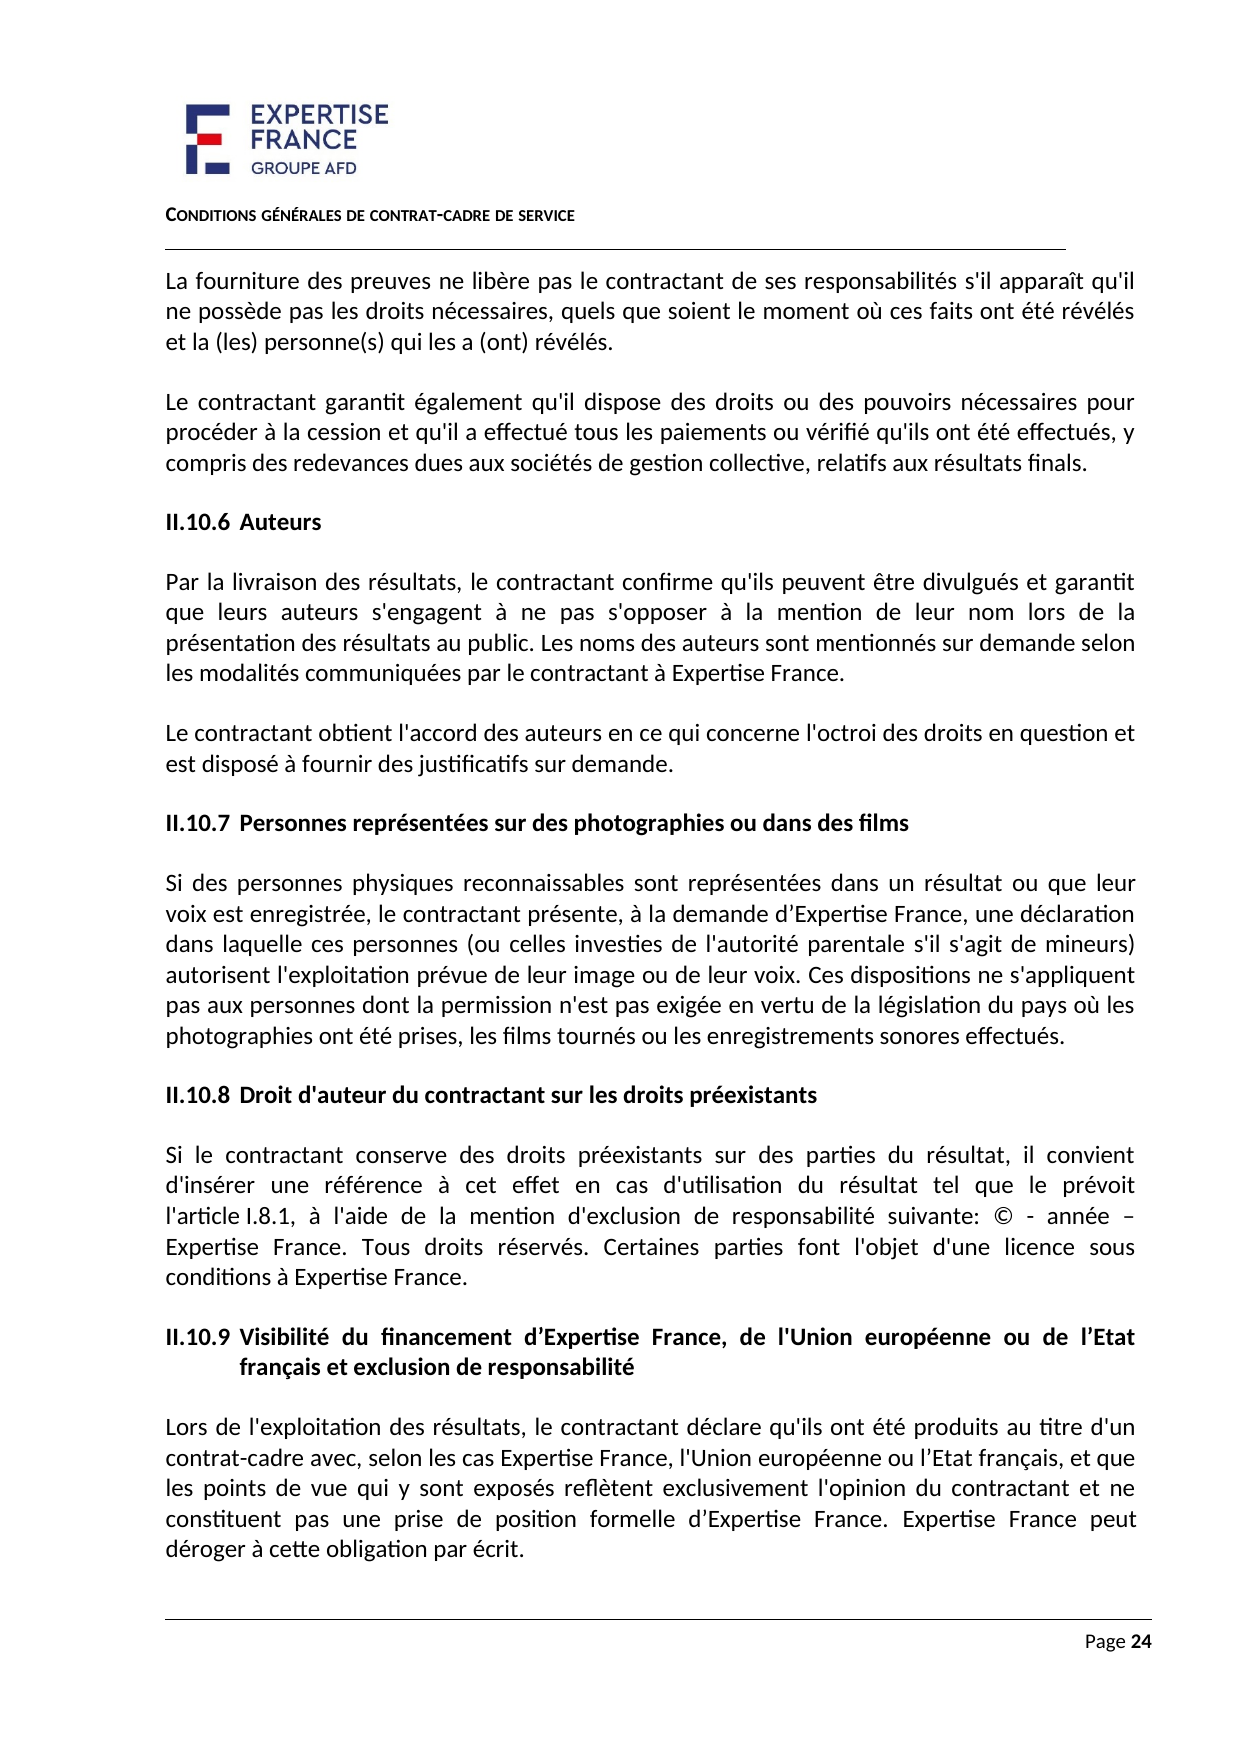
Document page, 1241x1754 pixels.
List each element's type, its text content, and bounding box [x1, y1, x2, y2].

text Si le contractant conserve des droits préexistants sur des parties du résultat, il convient d'insérer une référence à cet effet en cas d'utilisation du résultat tel que le prévoit l'article I.8.1, à l'aide de la mention d'exclusion de responsabilité suivante: © - année – Expertise France. Tous droits réservés. Certaines parties font l'objet d'une licence sous conditions à Expertise France. [165, 1139, 1137, 1292]
picture [165, 75, 412, 202]
text Lors de l'exploitation des résultats, le contractant déclare qu'ils ont été produits au titre d'un contrat-cadre avec, selon les cas Expertise France, l'Union européenne ou l’Etat français, et que les points de vue qui y sont exposés reflètent exclusivement l'opinion du contractant et ne constituent pas une prise de position formelle d’Expertise France. Expertise France peut déroger à cette obligation par écrit. [165, 1411, 1137, 1564]
text Le contractant obtient l'accord des auteurs en ce qui concerne l'octroi des droits en question et est disposé à fournir des justificatifs sur demande. [165, 717, 1137, 778]
text Si des personnes physiques reconnaissables sont représentées dans un résultat ou que leur voix est enregistrée, le contractant présente, à la demande d’Expertise France, une déclaration dans laquelle ces personnes (ou celles investies de l'autorité parentale s'il s'agit de mineurs) autorisent l'exploitation prévue de leur image ou de leur voix. Ces dispositions ne s'appliquent pas aux personnes dont la permission n'est pas exigée en vertu de la législation du pays où les photographies ont été prises, les films tournés ou les enregistrements sonores effectués. [165, 867, 1137, 1050]
subtitle II.10.7 Personnes représentées sur des photographies ou dans des films [165, 807, 1137, 838]
subtitle II.10.9 Visibilité du financement d’Expertise France, de l'Union européenne ou de l’Etat français et exclusion de responsabilité [165, 1321, 1137, 1382]
text La fourniture des preuves ne libère pas le contractant de ses responsabilités s'il apparaît qu'il ne possède pas les droits nécessaires, quels que soient le moment où ces faits ont été révélés et la (les) personne(s) qui les a (ont) révélés. [165, 265, 1137, 356]
subtitle II.10.8 Droit d'auteur du contractant sur les droits préexistants [165, 1079, 1137, 1110]
text Le contractant garantit également qu'il dispose des droits ou des pouvoirs nécessaires pour procéder à la cession et qu'il a effectué tous les paiements ou vérifié qu'ils ont été effectués, y compris des redevances dues aux sociétés de gestion collective, relatifs aux résultats finals. [165, 386, 1137, 477]
text Par la livraison des résultats, le contractant confirme qu'ils peuvent être divulgués et garantit que leurs auteurs s'engagent à ne pas s'opposer à la mention de leur nom lors de la présentation des résultats au public. Les noms des auteurs sont mentionnés sur demande selon les modalités communiquées par le contractant à Expertise France. [165, 566, 1137, 688]
subtitle II.10.6 Auteurs [165, 506, 1137, 537]
